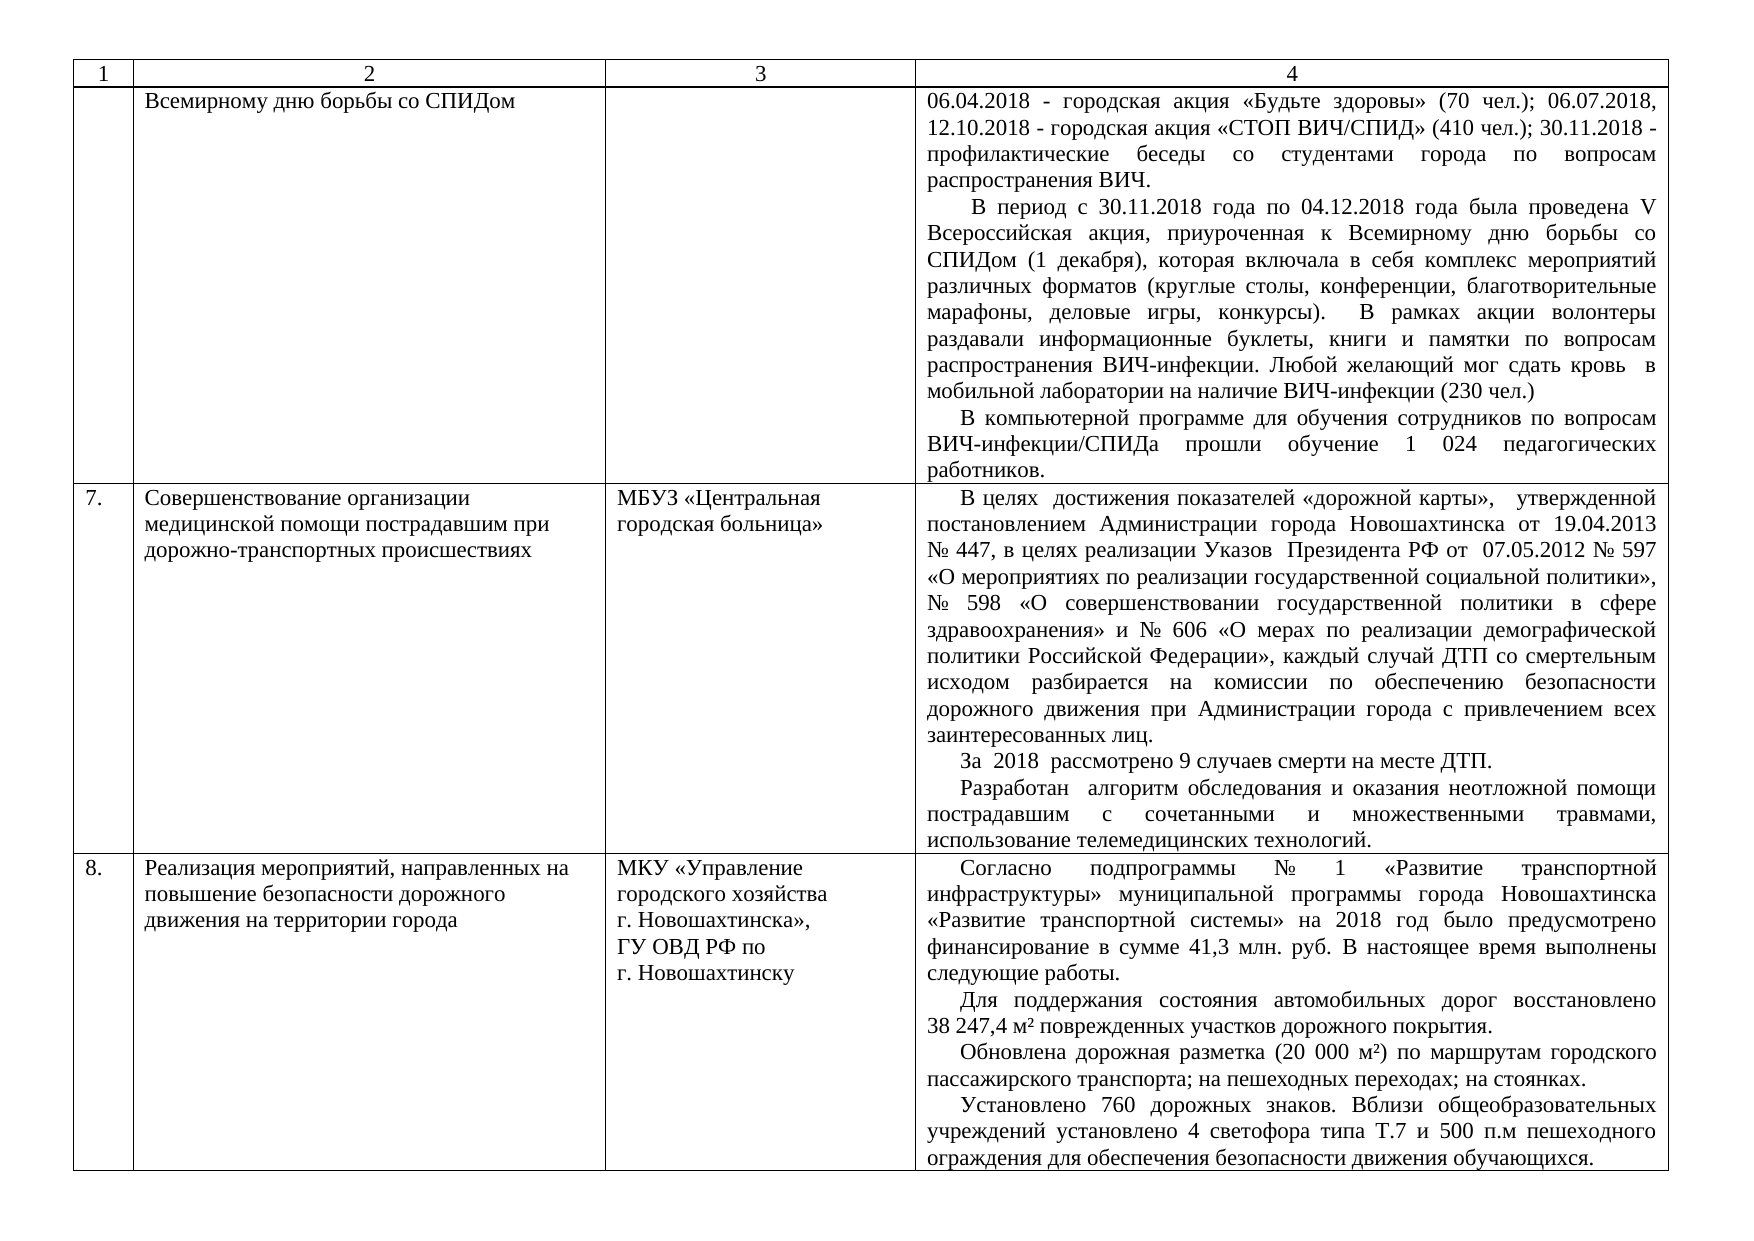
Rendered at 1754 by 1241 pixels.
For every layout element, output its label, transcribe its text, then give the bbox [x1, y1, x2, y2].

table_cell 7. [74, 484, 133, 853]
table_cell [606, 854, 915, 1170]
table_cell В целях достижения показателей «дорожной карты», утвержденной постановлением Администрации города Новошахтинска от 19.04.2013 № 447, в целях реализации Указов Президента РФ от 07.05.2012 № 597 «О мероприятиях по реализации государственной социальной политики», № 598 «О совершенствовании государственной политики в сфере здравоохранения» и № 606 «О мерах по реализации демографической политики Российской Федерации», каждый случай ДТП со смертельным исходом разбирается на комиссии по обеспечению безопасности дорожного движения при Администрации города с привлечением всех заинтересованных лиц. За 2018 рассмотрено 9 случаев смерти на месте ДТП. Разработан алгоритм обследования и оказания неотложной помощи пострадавшим с сочетанными и множественными травмами, использование телемедицинских технологий. [916, 484, 1668, 853]
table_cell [134, 854, 605, 1170]
table_cell МБУЗ «Центральная городская больница» [606, 484, 915, 853]
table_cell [606, 88, 915, 483]
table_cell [134, 88, 605, 483]
table_header 4 [916, 60, 1668, 86]
table_cell 8. [74, 854, 133, 1170]
table_header 1 [74, 60, 133, 86]
table_cell 6. [74, 88, 133, 483]
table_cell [916, 88, 1668, 483]
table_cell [916, 854, 1668, 1170]
table_header 2 [134, 60, 605, 86]
table_header 3 [606, 60, 915, 86]
table_cell Совершенствование организации медицинской помощи пострадавшим при дорожно-транспортных происшествиях [134, 484, 605, 853]
